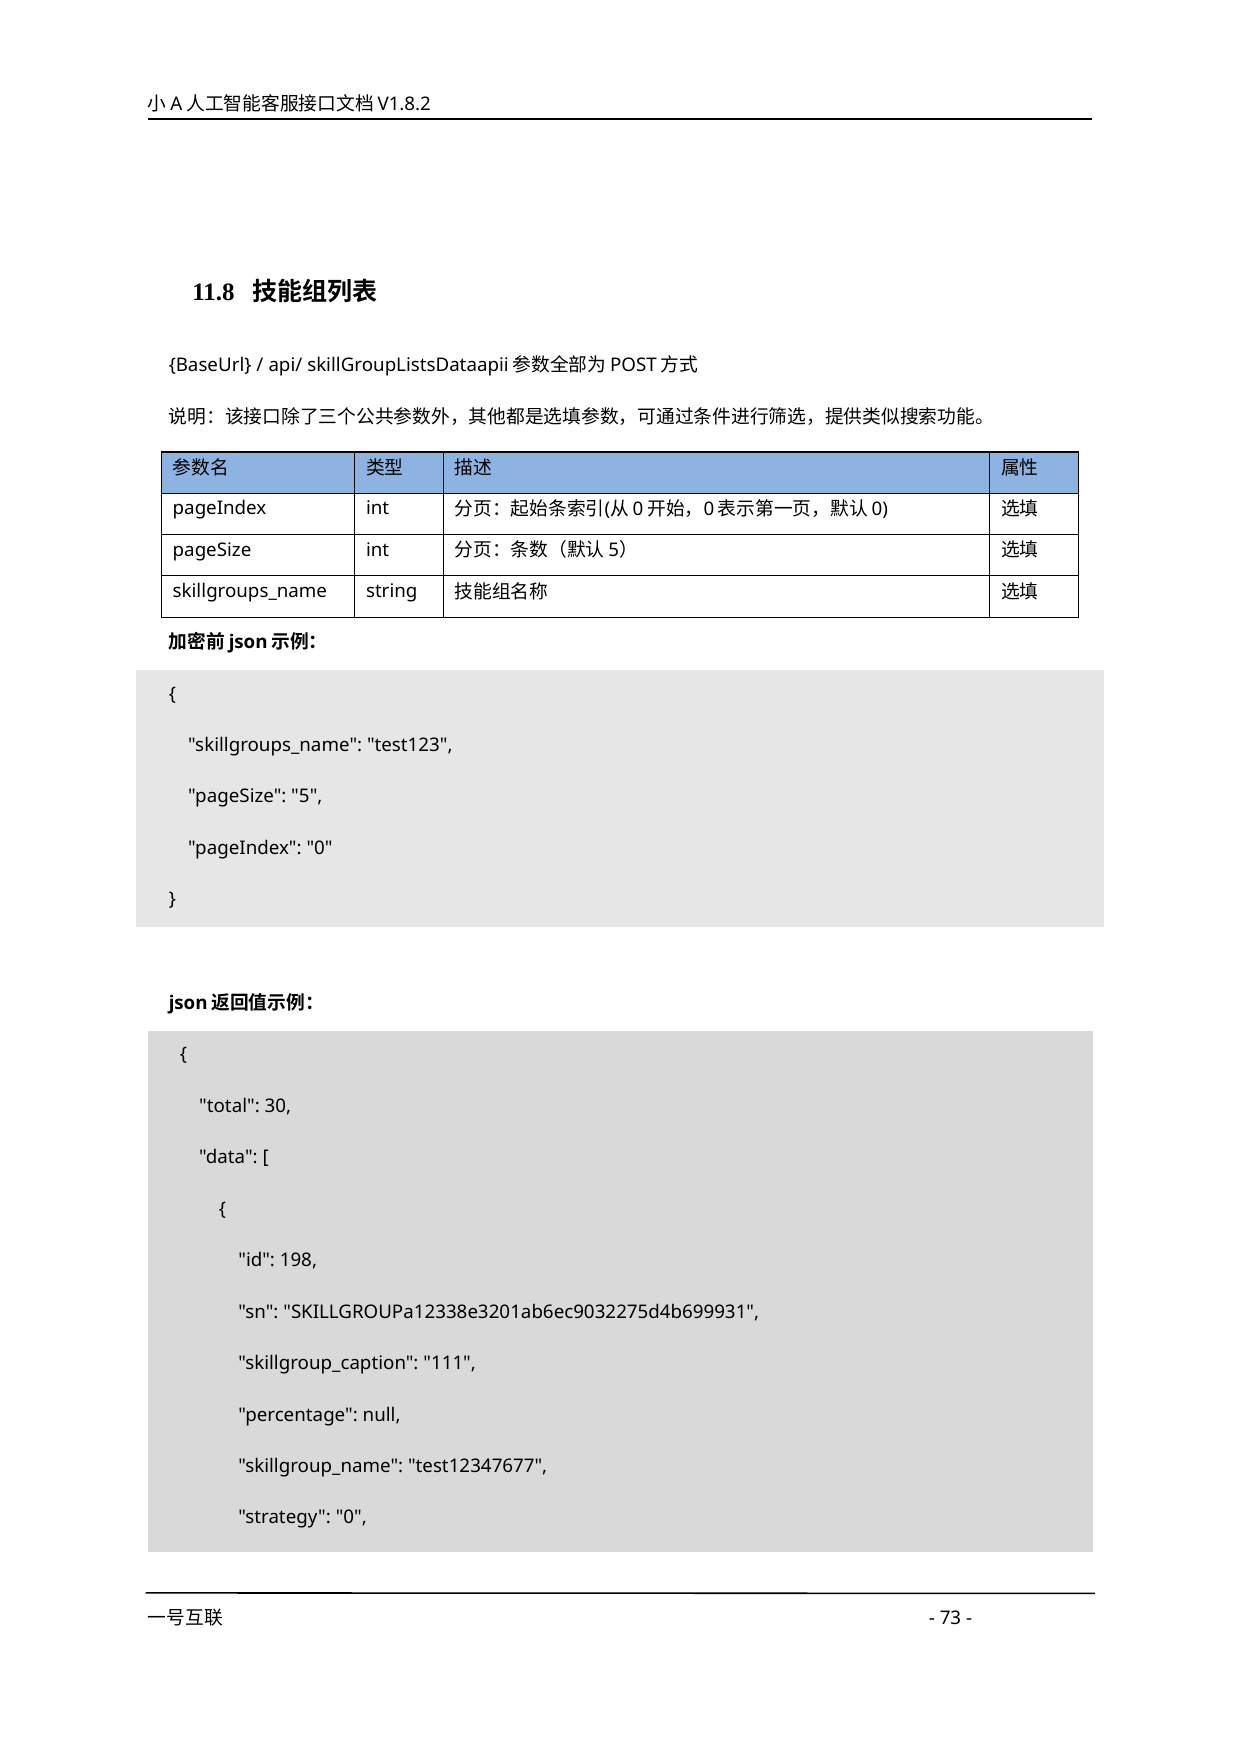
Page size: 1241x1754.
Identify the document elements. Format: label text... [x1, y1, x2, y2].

table_cell 分页：起始条索引(从0开始，0表示第一页，默认0) [444, 494, 989, 534]
table_cell 选填 [990, 576, 1078, 617]
text 说明：该接口除了三个公共参数外，其他都是选填参数，可通过条件进行筛选，提供类似搜索功能。 [148, 399, 1092, 432]
table_header { "skillgroups_name": "test123", "pageSize": "5", "pageIndex": "0" } [136, 670, 1104, 927]
table_cell string [355, 576, 443, 617]
table_cell 分页：条数（默认5） [444, 535, 989, 575]
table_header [148, 1031, 1093, 1552]
table_cell 技能组名称 [444, 576, 989, 617]
table_header 参数名 [162, 453, 354, 493]
table_cell skillgroups_name [162, 576, 354, 617]
table_header 属性 [990, 453, 1078, 493]
text 加密前json示例： [148, 624, 1092, 657]
table_cell 选填 [990, 535, 1078, 575]
subtitle 技能组列表 [192, 257, 1092, 322]
text {BaseUrl} / api/ skillGroupListsDataapii参数全部为POST方式 [148, 347, 1092, 379]
table_cell pageIndex [162, 494, 354, 534]
table_cell pageSize [162, 535, 354, 575]
table_header 类型 [355, 453, 443, 493]
table_cell int [355, 494, 443, 534]
table_cell 选填 [990, 494, 1078, 534]
text json返回值示例： [148, 985, 1092, 1017]
table_cell int [355, 535, 443, 575]
table_header 描述 [444, 453, 989, 493]
